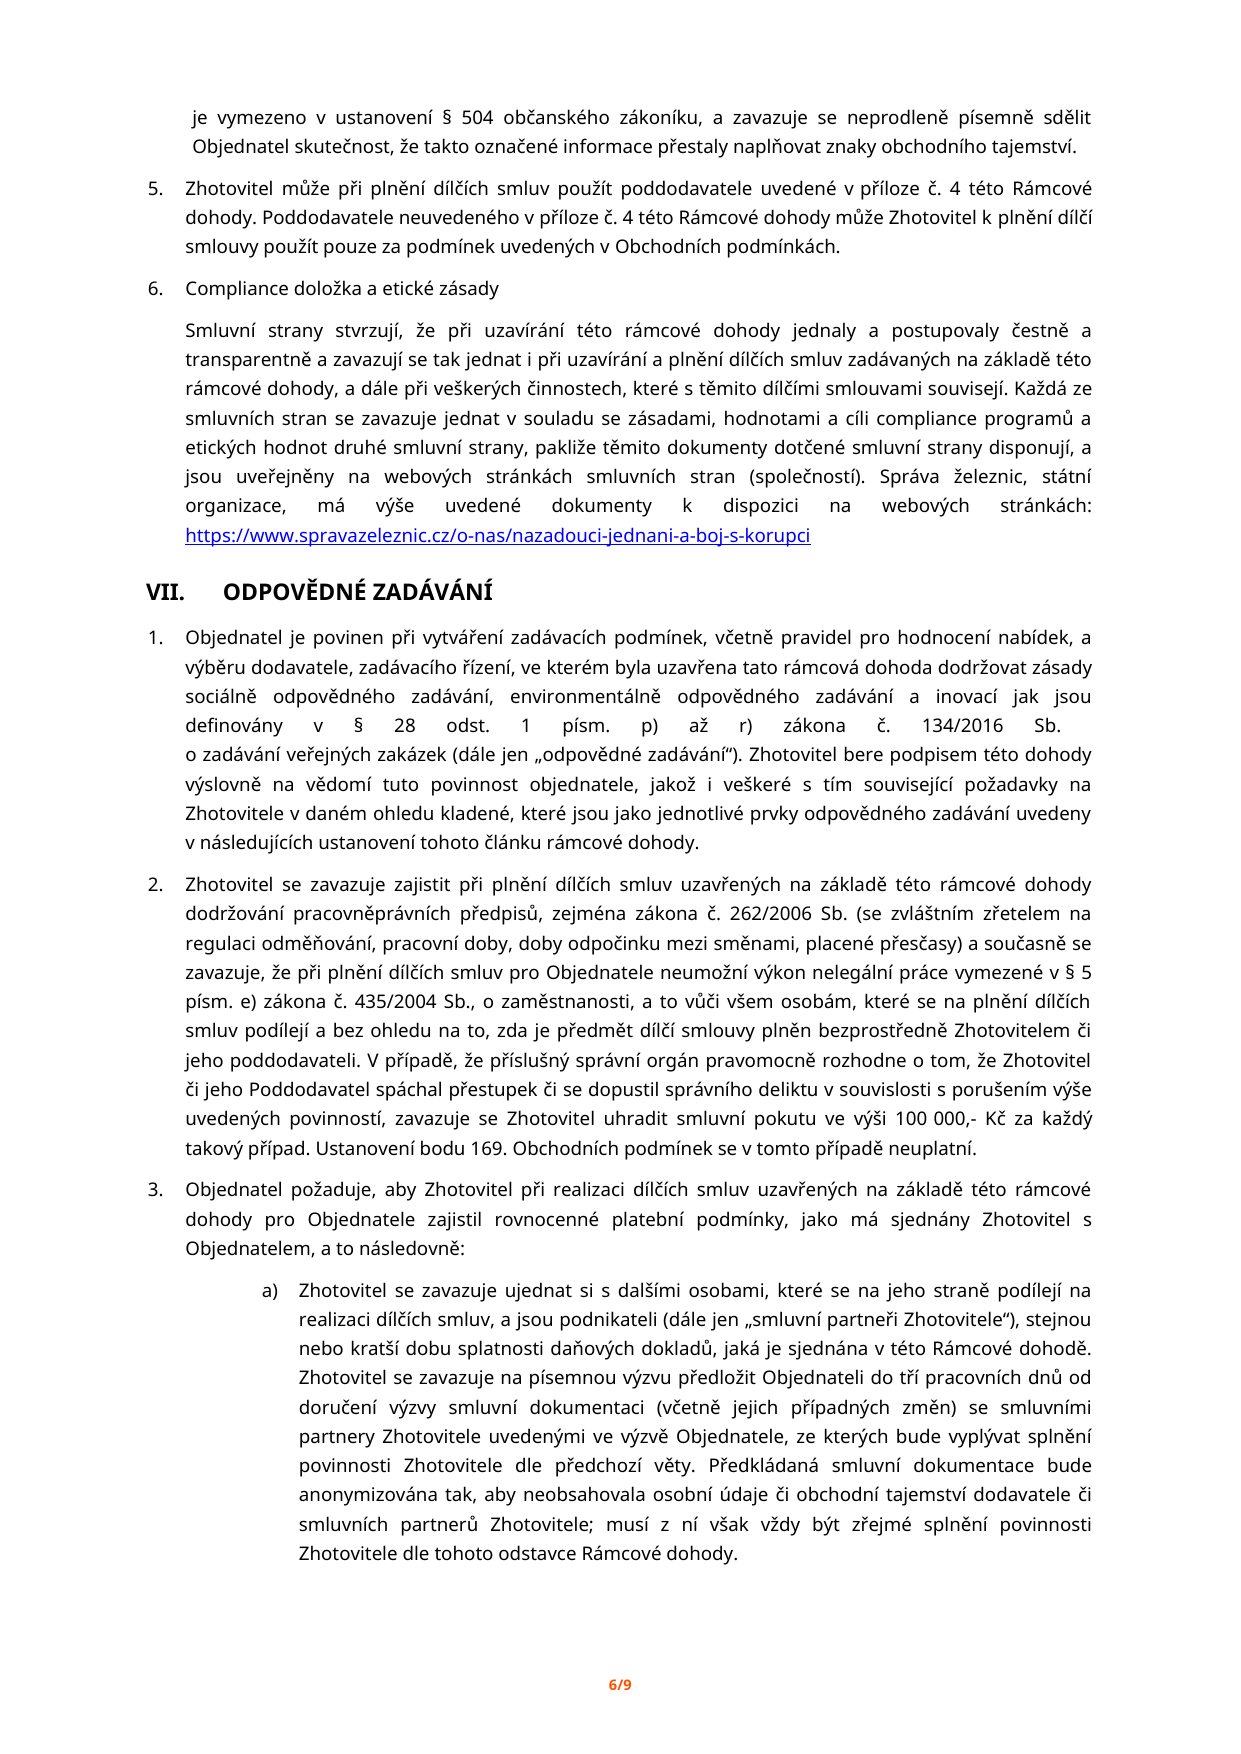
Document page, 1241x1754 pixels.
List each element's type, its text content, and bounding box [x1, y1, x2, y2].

list Zhotovitel se zavazuje ujednat si s dalšími osobami, které se na jeho straně podílejí na realizaci dílčích smluv, a jsou podnikateli (dále jen „smluvní partneři Zhotovitele“), stejnou nebo kratší dobu splatnosti daňových dokladů, jaká je sjednána v této Rámcové dohodě. Zhotovitel se zavazuje na písemnou výzvu předložit Objednateli do tří pracovních dnů od doručení výzvy smluvní dokumentaci (včetně jejich případných změn) se smluvními partnery Zhotovitele uvedenými ve výzvě Objednatele, ze kterých bude vyplývat splnění povinnosti Zhotovitele dle předchozí věty. Předkládaná smluvní dokumentace bude anonymizována tak, aby neobsahovala osobní údaje či obchodní tajemství dodavatele či smluvních partnerů Zhotovitele; musí z ní však vždy být zřejmé splnění povinnosti Zhotovitele dle tohoto odstavce Rámcové dohody. [262, 1277, 1093, 1566]
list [148, 104, 1093, 159]
list Compliance doložka a etické zásady [148, 275, 1093, 301]
list Smluvní strany stvrzují, že při uzavírání této rámcové dohody jednaly a postupovaly čestně a transparentně a zavazují se tak jednat i při uzavírání a plnění dílčích smluv zadávaných na základě této rámcové dohody, a dále při veškerých činnostech, které s těmito dílčími smlouvami souvisejí. Každá ze smluvních stran se zavazuje jednat v souladu se zásadami, hodnotami a cíli compliance programů a etických hodnot druhé smluvní strany, pakliže těmito dokumenty dotčené smluvní strany disponují, a jsou uveřejněny na webových stránkách smluvních stran (společností). Správa železnic, státní organizace, má výše uvedené dokumenty k dispozici na webových stránkách: https://www.spravazeleznic.cz/o-nas/nazadouci-jednani-a-boj-s-korupci [185, 317, 1093, 547]
list Objednatel je povinen při vytváření zadávacích podmínek, včetně pravidel pro hodnocení nabídek, a výběru dodavatele, zadávacího řízení, ve kterém byla uzavřena tato rámcová dohoda dodržovat zásady sociálně odpovědného zadávání, environmentálně odpovědného zadávání a inovací jak jsou definovány v § 28 odst. 1 písm. p) až r) zákona č. 134/2016 Sb. o zadávání veřejných zakázek (dále jen „odpovědné zadávání“). Zhotovitel bere podpisem této dohody výslovně na vědomí tuto povinnost objednatele, jakož i veškeré s tím související požadavky na Zhotovitele v daném ohledu kladené, které jsou jako jednotlivé prvky odpovědného zadávání uvedeny v následujících ustanovení tohoto článku rámcové dohody. [148, 625, 1093, 855]
list ODPOVĚDNÉ ZADÁVÁNÍ [185, 576, 1093, 607]
list Objednatel požaduje, aby Zhotovitel při realizaci dílčích smluv uzavřených na základě této rámcové dohody pro Objednatele zajistil rovnocenné platební podmínky, jako má sjednány Zhotovitel s Objednatelem, a to následovně: [148, 1177, 1093, 1261]
list Zhotovitel se zavazuje zajistit při plnění dílčích smluv uzavřených na základě této rámcové dohody dodržování pracovněprávních předpisů, zejména zákona č. 262/2006 Sb. (se zvláštním zřetelem na regulaci odměňování, pracovní doby, doby odpočinku mezi směnami, placené přesčasy) a současně se zavazuje, že při plnění dílčích smluv pro Objednatele neumožní výkon nelegální práce vymezené v § 5 písm. e) zákona č. 435/2004 Sb., o zaměstnanosti, a to vůči všem osobám, které se na plnění dílčích smluv podílejí a bez ohledu na to, zda je předmět dílčí smlouvy plněn bezprostředně Zhotovitelem či jeho poddodavateli. V případě, že příslušný správní orgán pravomocně rozhodne o tom, že Zhotovitel či jeho Poddodavatel spáchal přestupek či se dopustil správního deliktu v souvislosti s porušením výše uvedených povinností, zavazuje se Zhotovitel uhradit smluvní pokutu ve výši 100 000,- Kč za každý takový případ. Ustanovení bodu 169. Obchodních podmínek se v tomto případě neuplatní. [148, 871, 1093, 1160]
list Zhotovitel může při plnění dílčích smluv použít poddodavatele uvedené v příloze č. 4 této Rámcové dohody. Poddodavatele neuvedeného v příloze č. 4 této Rámcové dohody může Zhotovitel k plnění dílčí smlouvy použít pouze za podmínek uvedených v Obchodních podmínkách. [148, 175, 1093, 259]
